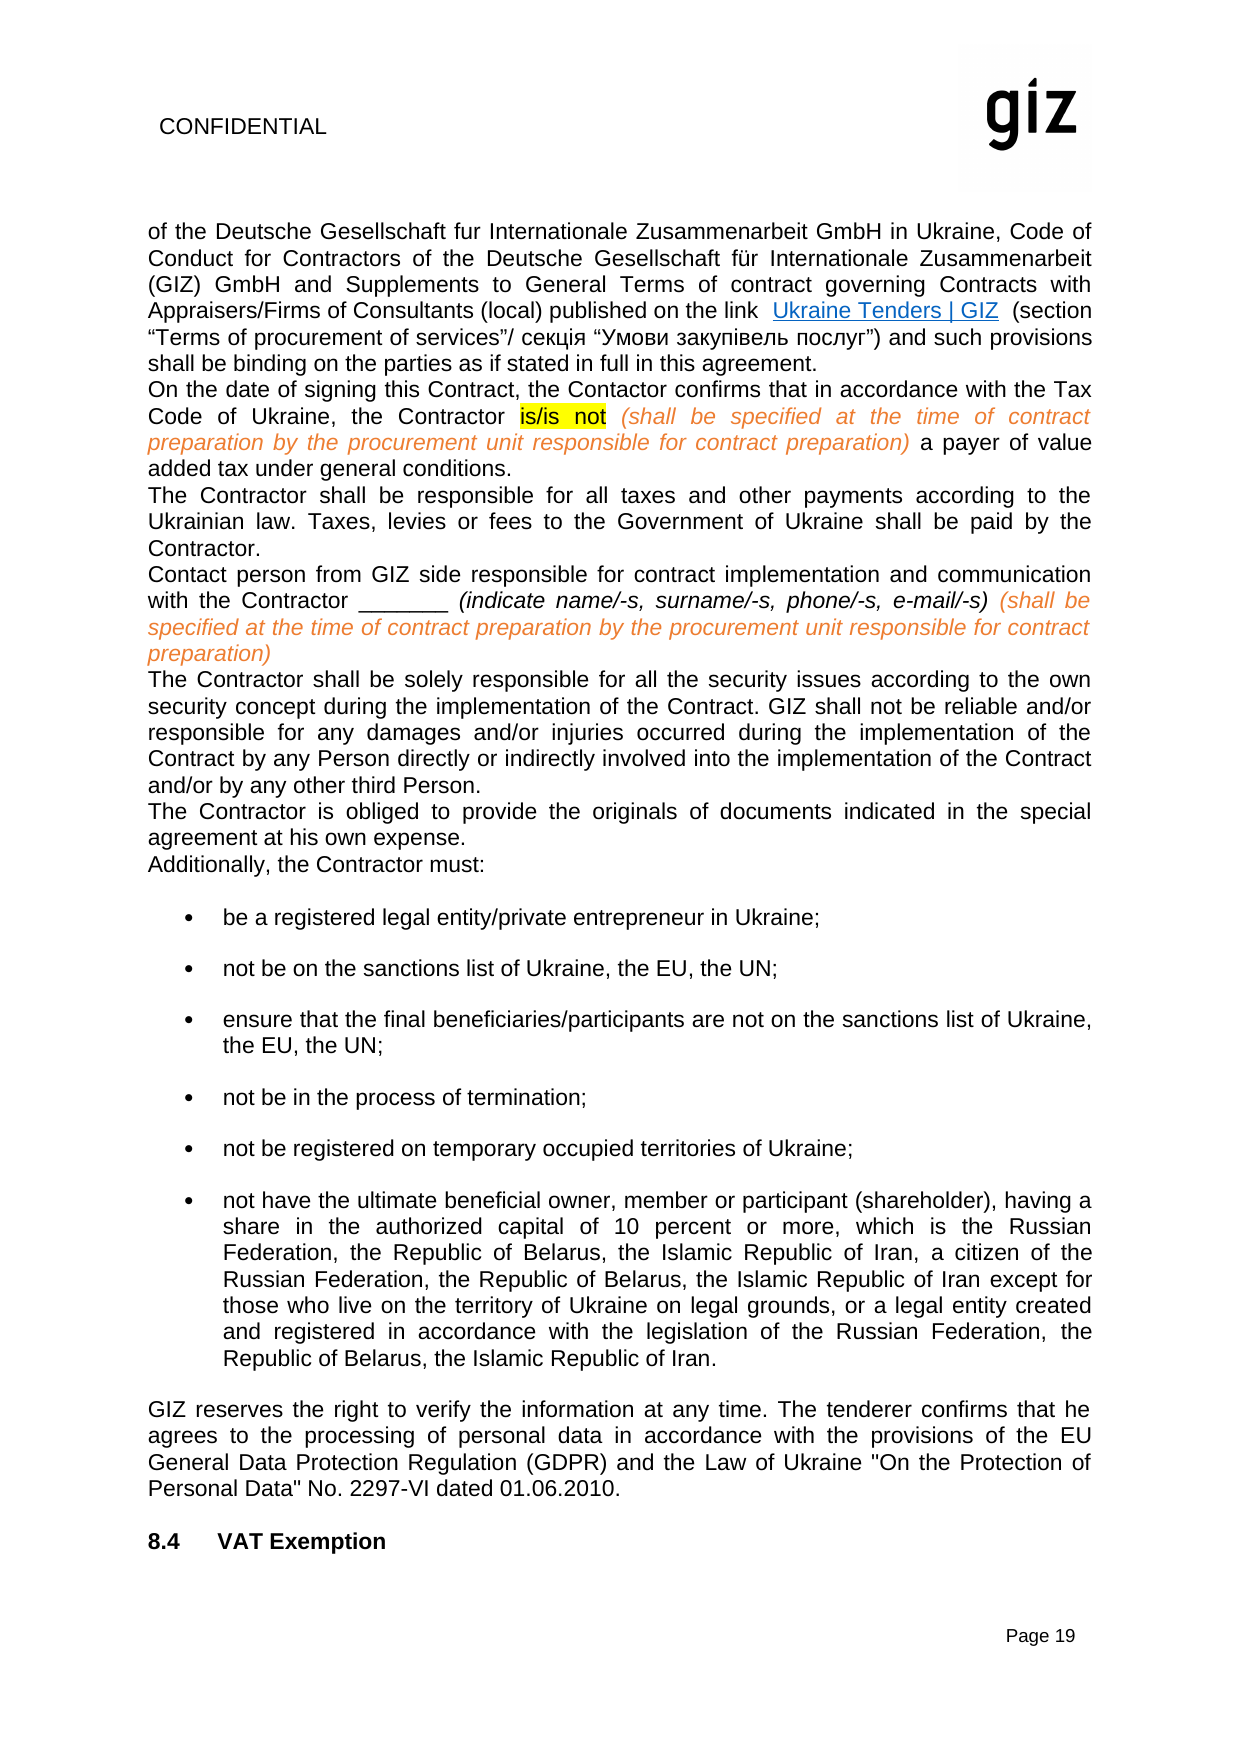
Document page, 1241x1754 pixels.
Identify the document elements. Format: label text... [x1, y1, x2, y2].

list not be on the sanctions list of Ukraine, the EU, the UN; [185, 955, 1092, 981]
list not have the ultimate beneficial owner, member or participant (shareholder), having a share in the authorized capital of 10 percent or more, which is the Russian Federation, the Republic of Belarus, the Islamic Republic of Iran, a citizen of the Russian Federation, the Republic of Belarus, the Islamic Republic of Iran except for those who live on the territory of Ukraine on legal grounds, or a legal entity created and registered in accordance with the legislation of the Russian Federation, the Republic of Belarus, the Islamic Republic of Iran. [185, 1187, 1092, 1371]
text The Contractor shall be solely responsible for all the security issues according to the own security concept during the implementation of the Contract. GIZ shall not be reliable and/or responsible for any damages and/or injuries occurred during the implementation of the Contract by any Person directly or indirectly involved into the implementation of the Contract and/or by any other third Person. [148, 666, 1092, 798]
list not be in the process of termination; [185, 1084, 1092, 1110]
list Additionally, the Contractor must: [148, 851, 1092, 877]
picture [957, 44, 1093, 192]
list be a registered legal entity/private entrepreneur in Ukraine; [185, 903, 1092, 930]
text On the date of signing this Contract, the Contactor confirms that in accordance with the Tax Code of Ukraine, the Contractor is/is not (shall be specified at the time of contract preparation by the procurement unit responsible for contract preparation) a payer of value added tax under general conditions. [148, 376, 1092, 482]
text Contact person from GIZ side responsible for contract implementation and communication with the Contractor _______ (indicate name/-s, surname/-s, phone/-s, e-mail/-s) (shall be specified at the time of contract preparation by the procurement unit responsible for contract preparation) [148, 561, 1092, 666]
text The Contractor is obliged to provide the originals of documents indicated in the special agreement at his own expense. [148, 798, 1092, 851]
text GIZ reserves the right to verify the information at any time. The tenderer confirms that he agrees to the processing of personal data in accordance with the provisions of the EU General Data Protection Regulation (GDPR) and the Law of Ukraine "On the Protection of Personal Data" No. 2297-VI dated 01.06.2010. [148, 1396, 1092, 1501]
list ensure that the final beneficiaries/participants are not on the sanctions list of Ukraine, the EU, the UN; [185, 1006, 1092, 1059]
text The Contractor shall be responsible for all taxes and other payments according to the Ukrainian law. Taxes, levies or fees to the Government of Ukraine shall be paid by the Contractor. [148, 482, 1092, 561]
list VAT Exemption [148, 1528, 1092, 1554]
list not be registered on temporary occupied territories of Ukraine; [185, 1135, 1092, 1162]
